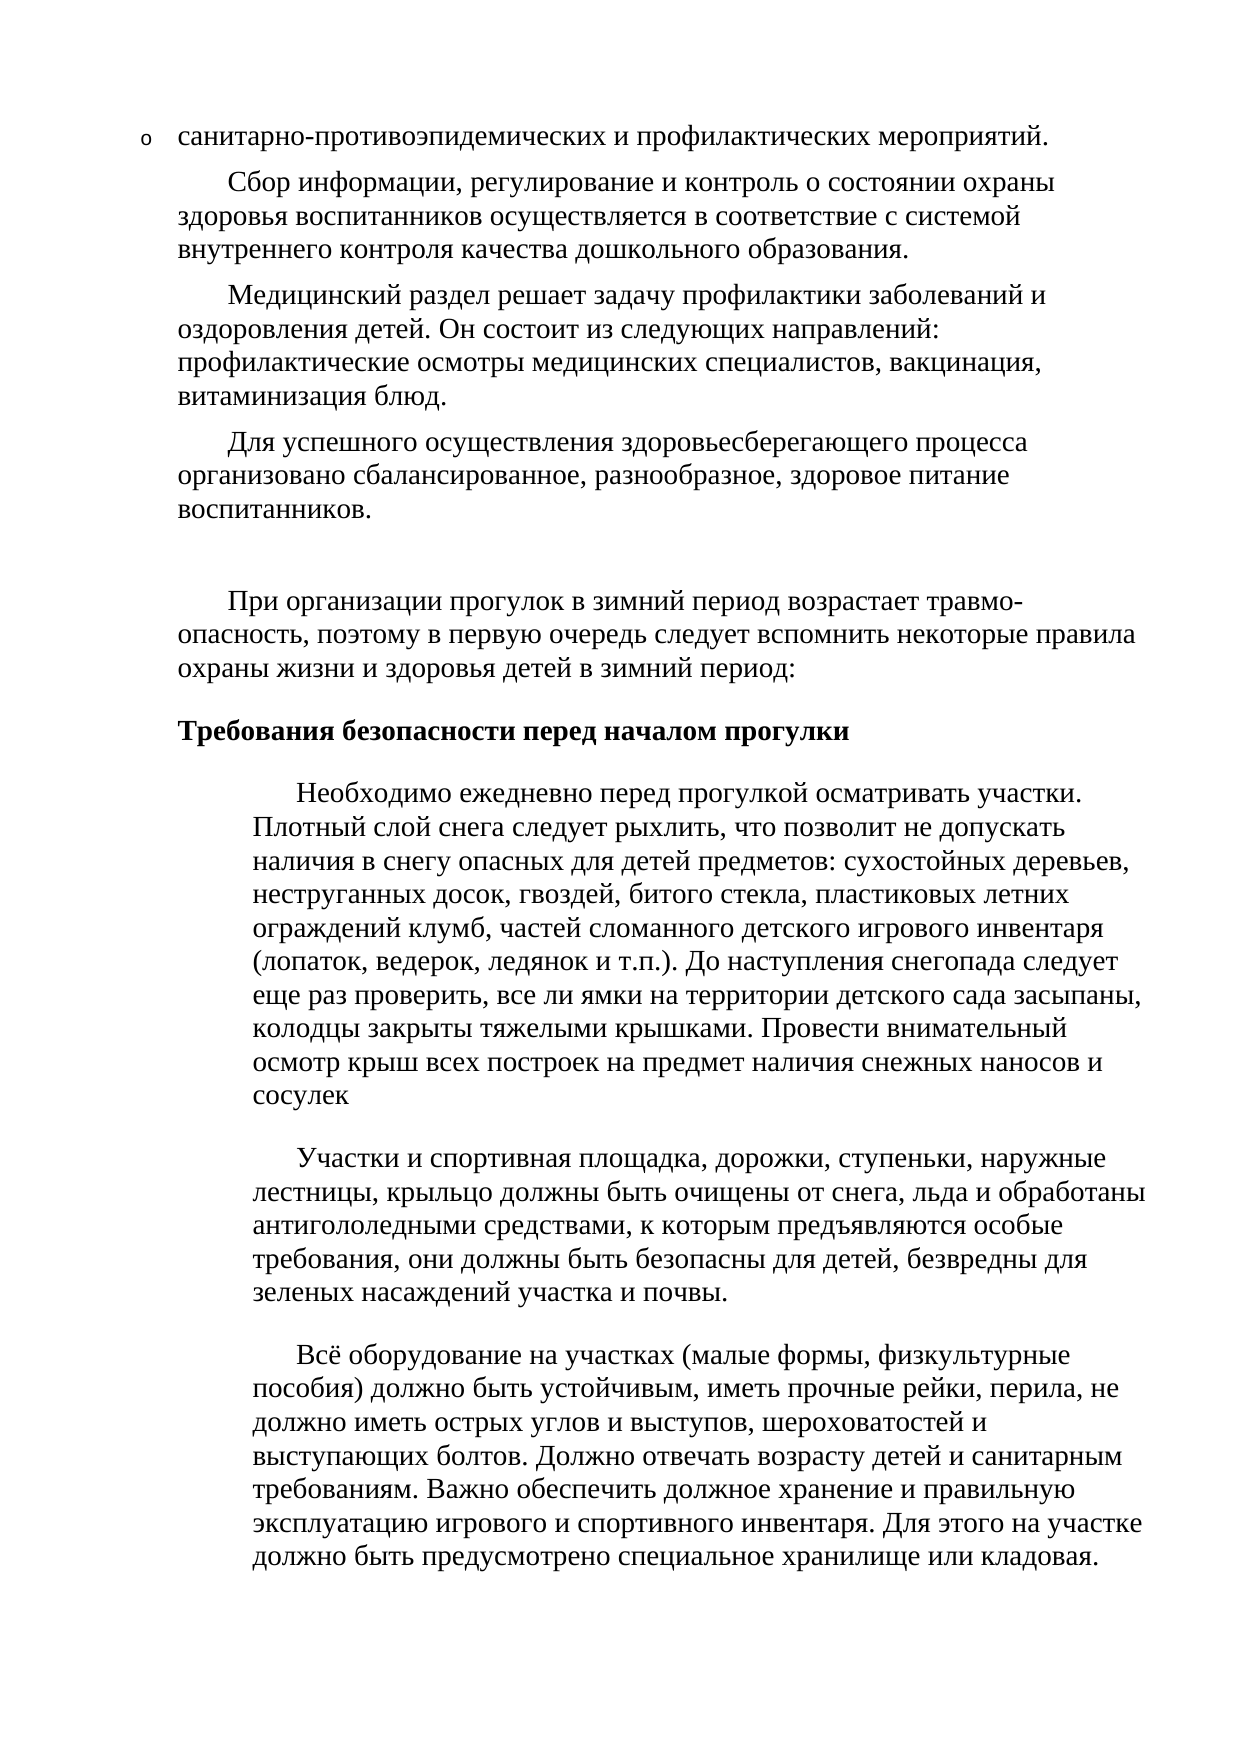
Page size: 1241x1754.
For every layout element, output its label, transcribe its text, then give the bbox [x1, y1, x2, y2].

text Медицинский раздел решает задачу профилактики заболеваний и оздоровления детей. Он состоит из следующих направлений: профилактические осмотры медицинских специалистов, вакцинация, витаминизация блюд. [177, 277, 1152, 411]
text Необходимо ежедневно перед прогулкой осматривать участки. Плотный слой снега следует рыхлить, что позволит не допускать наличия в снегу опасных для детей предметов: сухостойных деревьев, неструганных досок, гвоздей, битого стекла, пластиковых летних ограждений клумб, частей сломанного детского игрового инвентаря (лопаток, ведерок, ледянок и т.п.). До наступления снегопада следует еще раз проверить, все ли ямки на территории детского сада засыпаны, колодцы закрыты тяжелыми крышками. Провести внимательный осмотр крыш всех построек на предмет наличия снежных наносов и сосулек [252, 776, 1152, 1111]
text Требования безопасности перед началом прогулки [177, 713, 1152, 746]
text Для успешного осуществления здоровьесберегающего процесса организовано сбалансированное, разнообразное, здоровое питание воспитанников. [177, 424, 1152, 524]
text При организации прогулок в зимний период возрастает травмо- опасность, поэтому в первую очередь следует вспомнить некоторые правила охраны жизни и здоровья детей в зимний период: [177, 583, 1152, 684]
text Участки и спортивная площадка, дорожки, ступеньки, наружные лестницы, крыльцо должны быть очищены от снега, льда и обработаны антигололедными средствами, к которым предъявляются особые требования, они должны быть безопасны для детей, безвредны для зеленых насаждений участка и почвы. [252, 1140, 1152, 1308]
text Сбор информации, регулирование и контроль о состоянии охраны здоровья воспитанников осуществляется в соответствие с системой внутреннего контроля качества дошкольного образования. [177, 164, 1152, 265]
list санитарно-противоэпидемических и профилактических мероприятий. [140, 118, 1152, 152]
text Всё оборудование на участках (малые формы, физкультурные пособия) должно быть устойчивым, иметь прочные рейки, перила, не должно иметь острых углов и выступов, шероховатостей и выступающих болтов. Должно отвечать возрасту детей и санитарным требованиям. Важно обеспечить должное хранение и правильную эксплуатацию игрового и спортивного инвентаря. Для этого на участке должно быть предусмотрено специальное хранилище или кладовая. [252, 1337, 1152, 1572]
